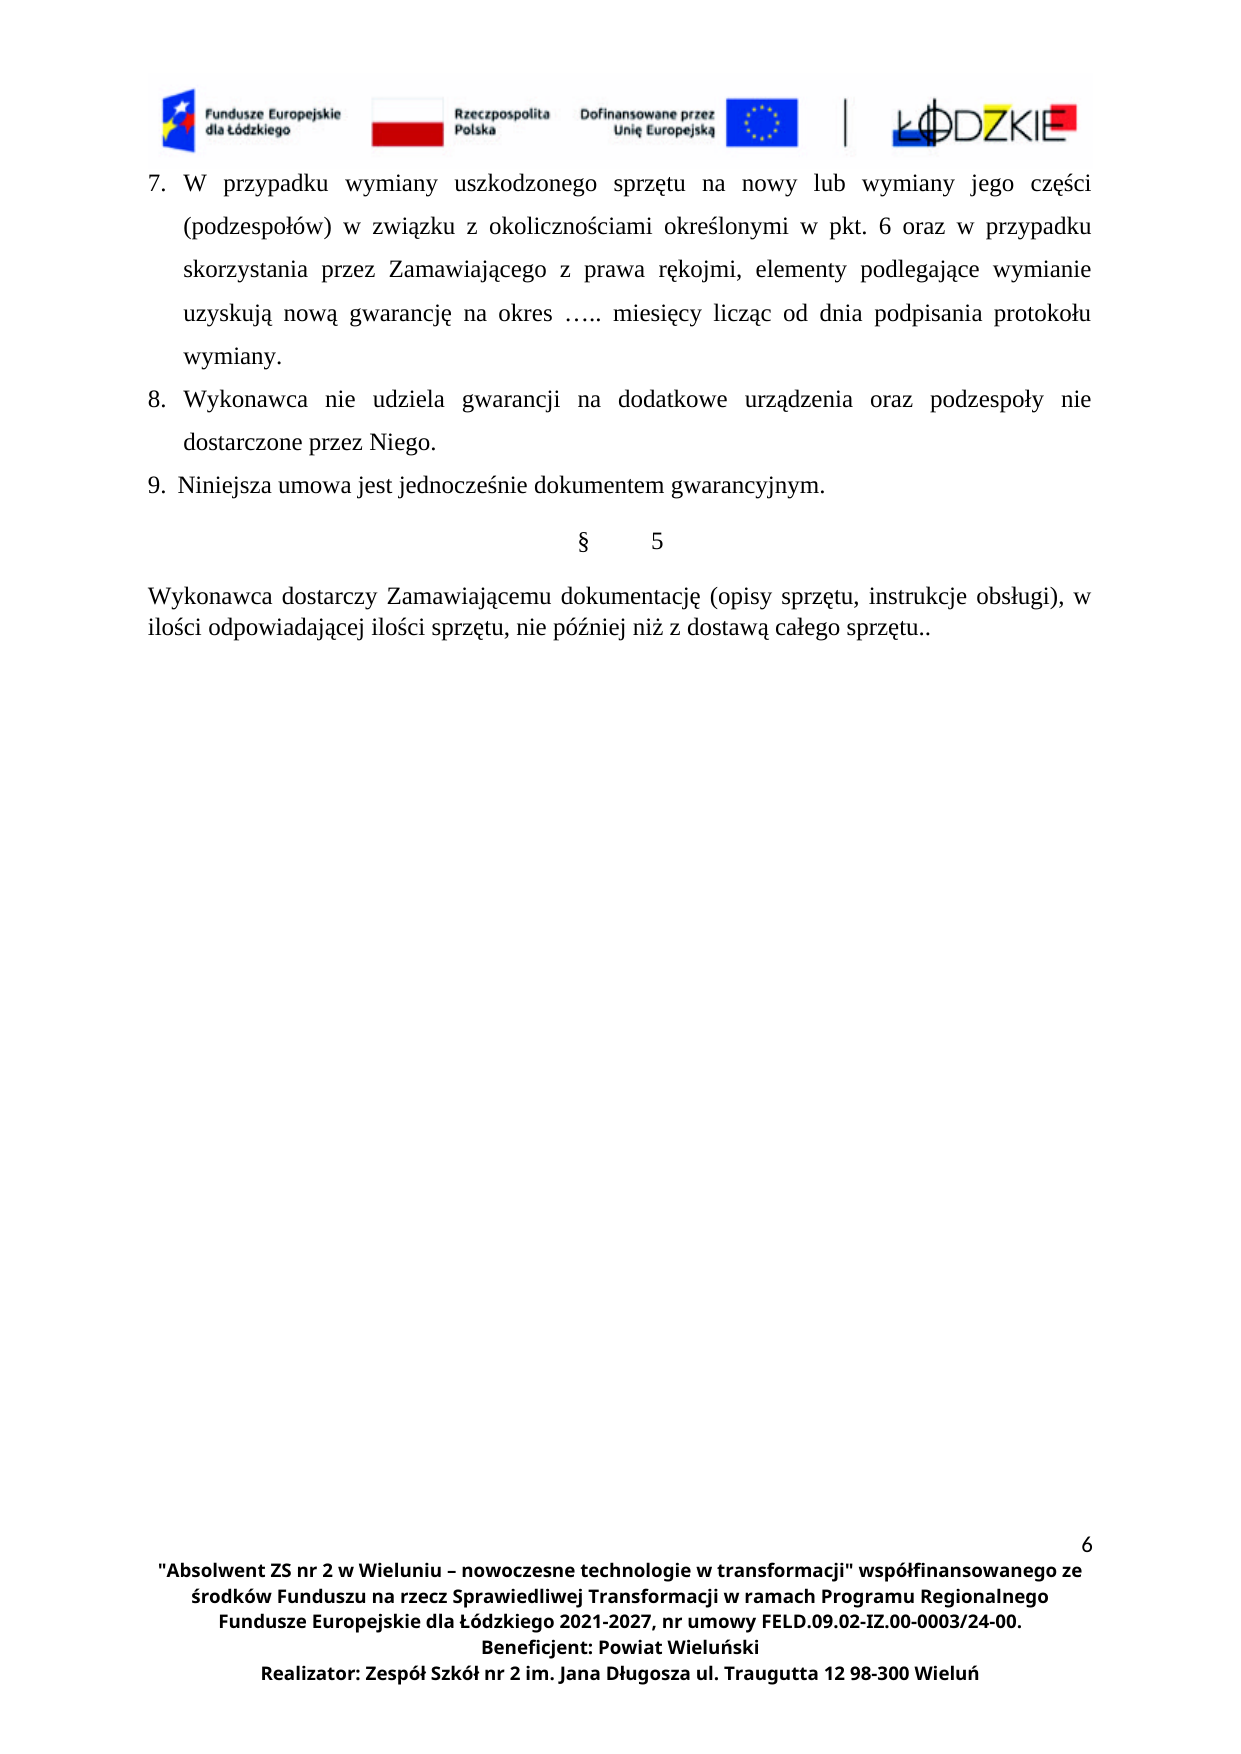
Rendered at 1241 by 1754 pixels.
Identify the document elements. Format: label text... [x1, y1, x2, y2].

list W przypadku wymiany uszkodzonego sprzętu na nowy lub wymiany jego części (podzespołów) w związku z okolicznościami określonymi w pkt. 6 oraz w przypadku skorzystania przez Zamawiającego z prawa rękojmi, elementy podlegające wymianie uzyskują nową gwarancję na okres ….. miesięcy licząc od dnia podpisania protokołu wymiany. [148, 169, 1092, 369]
text 5 [148, 526, 1092, 554]
list Wykonawca nie udziela gwarancji na dodatkowe urządzenia oraz podzespoły nie dostarczone przez Niego. [148, 384, 1092, 456]
picture [147, 73, 1093, 169]
list Niniejsza umowa jest jednocześnie dokumentem gwarancyjnym. [148, 470, 1092, 499]
text Wykonawca dostarczy Zamawiającemu dokumentację (opisy sprzętu, instrukcje obsługi), w ilości odpowiadającej ilości sprzętu, nie później niż z dostawą całego sprzętu.. [148, 581, 1092, 641]
